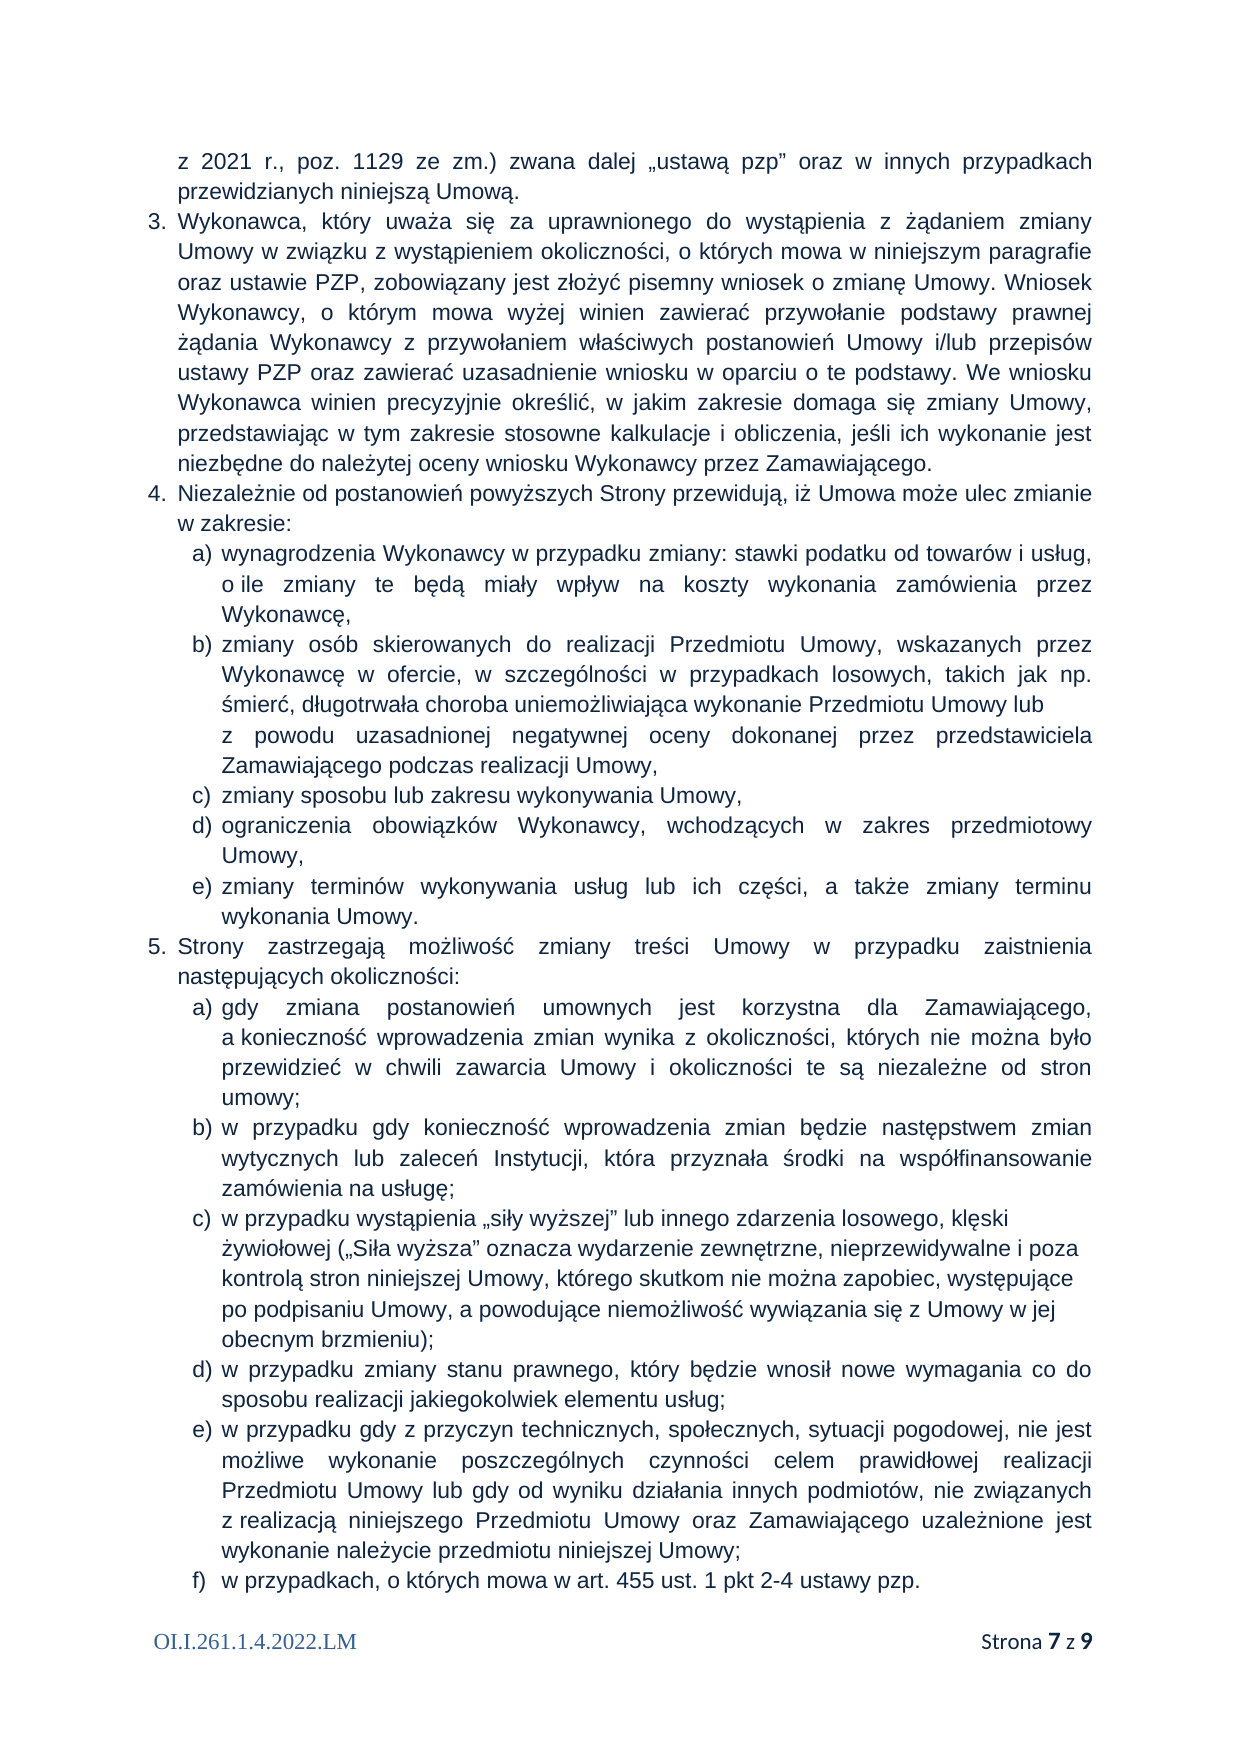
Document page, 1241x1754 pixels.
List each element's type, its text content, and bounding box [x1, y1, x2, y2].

list ograniczenia obowiązków Wykonawcy, wchodzących w zakres przedmiotowy Umowy, [192, 812, 1093, 869]
list Niezależnie od postanowień powyższych Strony przewidują, iż Umowa może ulec zmianie w zakresie: [148, 480, 1093, 536]
list w przypadku gdy konieczność wprowadzenia zmian będzie następstwem zmian wytycznych lub zaleceń Instytucji, która przyznała środki na współfinansowanie zamówienia na usługę; [192, 1114, 1093, 1201]
text z powodu uzasadnionej negatywnej oceny dokonanej przez przedstawiciela Zamawiającego podczas realizacji Umowy, [221, 722, 1093, 778]
list w przypadku gdy z przyczyn technicznych, społecznych, sytuacji pogodowej, nie jest możliwe wykonanie poszczególnych czynności celem prawidłowej realizacji Przedmiotu Umowy lub gdy od wyniku działania innych podmiotów, nie związanych z realizacją niniejszego Przedmiotu Umowy oraz Zamawiającego uzależnione jest wykonanie należycie przedmiotu niniejszej Umowy; [192, 1416, 1093, 1563]
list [148, 148, 1093, 204]
list zmiany osób skierowanych do realizacji Przedmiotu Umowy, wskazanych przez Wykonawcę w ofercie, w szczególności w przypadkach losowych, takich jak np. śmierć, długotrwała choroba uniemożliwiająca wykonanie Przedmiotu Umowy lub [192, 631, 1093, 718]
list w przypadku zmiany stanu prawnego, który będzie wnosił nowe wymagania co do sposobu realizacji jakiegokolwiek elementu usług; [192, 1356, 1093, 1412]
list zmiany sposobu lub zakresu wykonywania Umowy, [192, 782, 1093, 808]
list Strony zastrzegają możliwość zmiany treści Umowy w przypadku zaistnienia następujących okoliczności: [148, 933, 1093, 989]
list w przypadku wystąpienia „siły wyższej” lub innego zdarzenia losowego, klęski żywiołowej („Siła wyższa” oznacza wydarzenie zewnętrzne, nieprzewidywalne i poza kontrolą stron niniejszej Umowy, którego skutkom nie można zapobiec, występujące po podpisaniu Umowy, a powodujące niemożliwość wywiązania się z Umowy w jej obecnym brzmieniu); [192, 1205, 1093, 1352]
list gdy zmiana postanowień umownych jest korzystna dla Zamawiającego, a konieczność wprowadzenia zmian wynika z okoliczności, których nie można było przewidzieć w chwili zawarcia Umowy i okoliczności te są niezależne od stron umowy; [192, 993, 1093, 1110]
list Wykonawca, który uważa się za uprawnionego do wystąpienia z żądaniem zmiany Umowy w związku z wystąpieniem okoliczności, o których mowa w niniejszym paragrafie oraz ustawie PZP, zobowiązany jest złożyć pisemny wniosek o zmianę Umowy. Wniosek Wykonawcy, o którym mowa wyżej winien zawierać przywołanie podstawy prawnej żądania Wykonawcy z przywołaniem właściwych postanowień Umowy i/lub przepisów ustawy PZP oraz zawierać uzasadnienie wniosku w oparciu o te podstawy. We wniosku Wykonawca winien precyzyjnie określić, w jakim zakresie domaga się zmiany Umowy, przedstawiając w tym zakresie stosowne kalkulacje i obliczenia, jeśli ich wykonanie jest niezbędne do należytej oceny wniosku Wykonawcy przez Zamawiającego. [148, 208, 1093, 476]
list w przypadkach, o których mowa w art. 455 ust. 1 pkt 2-4 ustawy pzp. [192, 1567, 1093, 1594]
list zmiany terminów wykonywania usług lub ich części, a także zmiany terminu wykonania Umowy. [192, 873, 1093, 929]
list wynagrodzenia Wykonawcy w przypadku zmiany: stawki podatku od towarów i usług, o ile zmiany te będą miały wpływ na koszty wykonania zamówienia przez Wykonawcę, [192, 540, 1093, 627]
